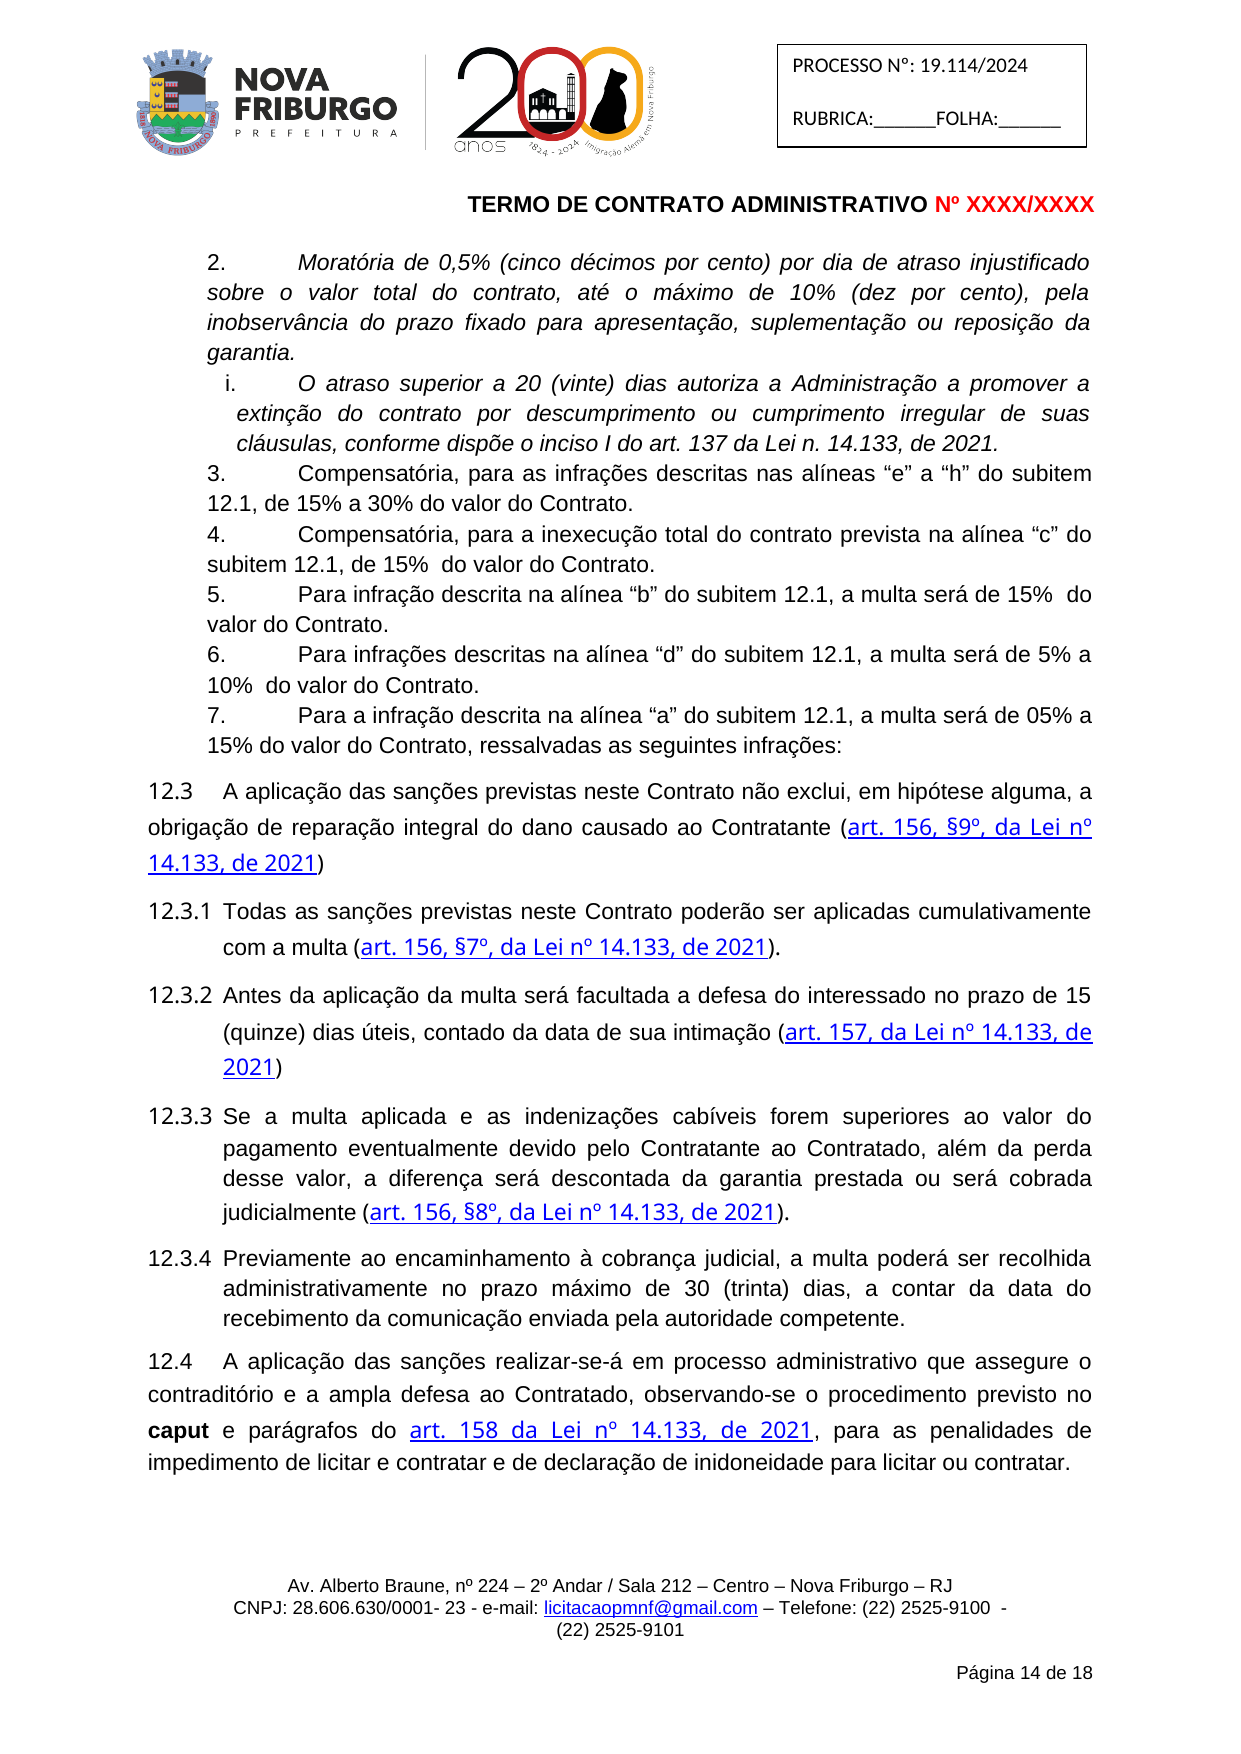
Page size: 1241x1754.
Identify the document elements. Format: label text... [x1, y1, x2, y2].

list Antes da aplicação da multa será facultada a defesa do interessado no prazo de 15 (quinze) dias úteis, contado da data de sua intimação (art. 157, da Lei nº 14.133, de 2021) [148, 979, 1092, 1083]
list Compensatória, para a inexecução total do contrato prevista na alínea “c” do subitem 12.1, de 15% do valor do Contrato. [207, 521, 1092, 577]
list Compensatória, para as infrações descritas nas alíneas “e” a “h” do subitem 12.1, de 15% a 30% do valor do Contrato. [207, 460, 1092, 517]
list Para a infração descrita na alínea “a” do subitem 12.1, a multa será de 05% a 15% do valor do Contrato, ressalvadas as seguintes infrações: [207, 702, 1092, 758]
list O atraso superior a 20 (vinte) dias autoriza a Administração a promover a extinção do contrato por descumprimento ou cumprimento irregular de suas cláusulas, conforme dispõe o inciso I do art. 137 da Lei n. 14.133, de 2021. [236, 369, 1092, 456]
list A aplicação das sanções previstas neste Contrato não exclui, em hipótese alguma, a obrigação de reparação integral do dano causado ao Contratante (art. 156, §9º, da Lei nº 14.133, de 2021) [148, 775, 1092, 878]
list Se a multa aplicada e as indenizações cabíveis forem superiores ao valor do pagamento eventualmente devido pelo Contratante ao Contratado, além da perda desse valor, a diferença será descontada da garantia prestada ou será cobrada judicialmente (art. 156, §8º, da Lei nº 14.133, de 2021). [148, 1100, 1092, 1227]
list Para infrações descritas na alínea “d” do subitem 12.1, a multa será de 5% a 10% do valor do Contrato. [207, 641, 1092, 698]
list Para infração descrita na alínea “b” do subitem 12.1, a multa será de 15% do valor do Contrato. [207, 581, 1092, 638]
picture [109, 14, 687, 185]
list A aplicação das sanções realizar-se-á em processo administrativo que assegure o contraditório e a ampla defesa ao Contratado, observando-se o procedimento previsto no caput e parágrafos do art. 158 da Lei nº 14.133, de 2021, para as penalidades de impedimento de licitar e contratar e de declaração de inidoneidade para licitar ou contratar. [148, 1348, 1092, 1475]
list Moratória de 0,5% (cinco décimos por cento) por dia de atraso injustificado sobre o valor total do contrato, até o máximo de 10% (dez por cento), pela inobservância do prazo fixado para apresentação, suplementação ou reposição da garantia. [207, 249, 1092, 366]
list Previamente ao encaminhamento à cobrança judicial, a multa poderá ser recolhida administrativamente no prazo máximo de 30 (trinta) dias, a contar da data do recebimento da comunicação enviada pela autoridade competente. [148, 1244, 1092, 1331]
list Todas as sanções previstas neste Contrato poderão ser aplicadas cumulativamente com a multa (art. 156, §7º, da Lei nº 14.133, de 2021). [148, 895, 1092, 962]
